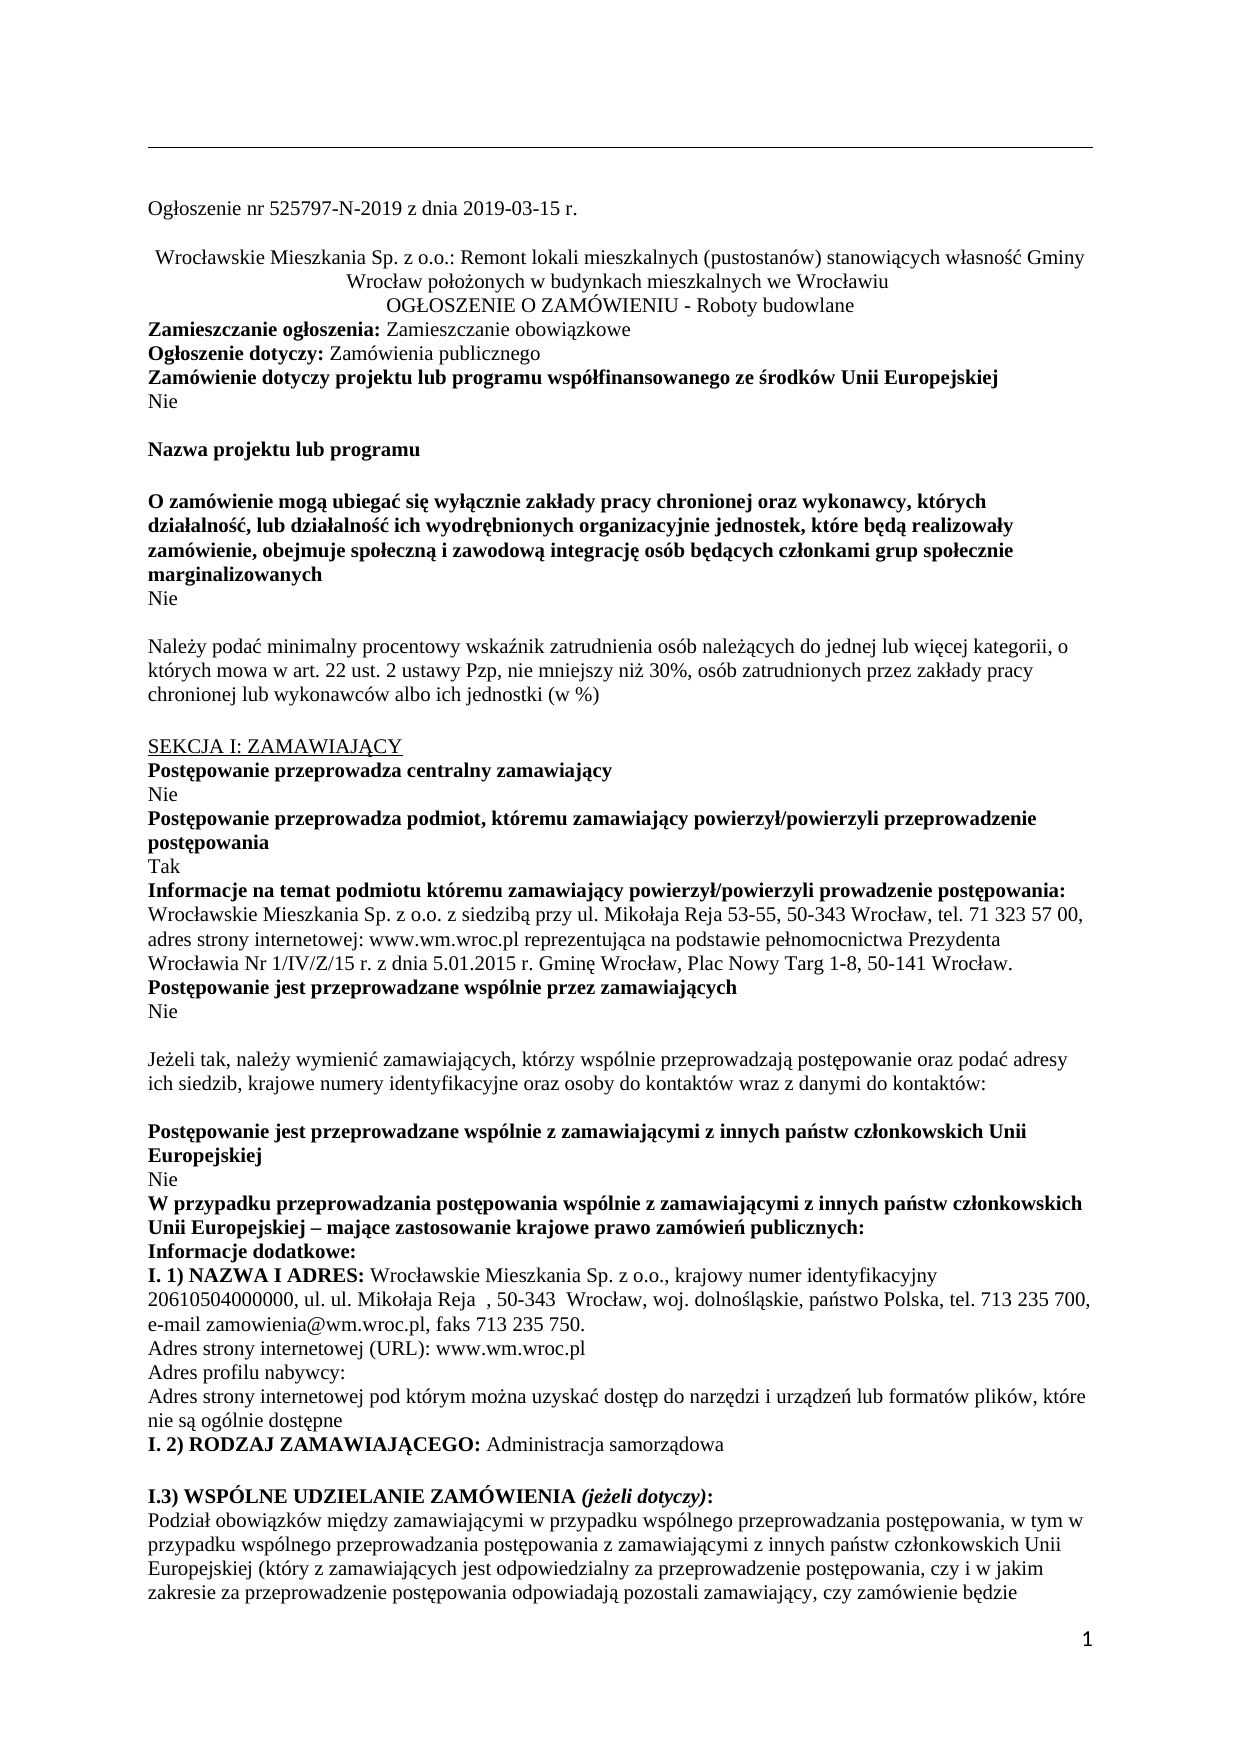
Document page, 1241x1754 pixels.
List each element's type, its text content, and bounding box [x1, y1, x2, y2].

text Informacje na temat podmiotu któremu zamawiający powierzył/powierzyli prowadzenie postępowania: Wrocławskie Mieszkania Sp. z o.o. z siedzibą przy ul. Mikołaja Reja 53-55, 50-343 Wrocław, tel. 71 323 57 00, adres strony internetowej: www.wm.wroc.pl reprezentująca na podstawie pełnomocnictwa Prezydenta Wrocławia Nr 1/IV/Z/15 r. z dnia 5.01.2015 r. Gminę Wrocław, Plac Nowy Targ 1-8, 50-141 Wrocław. Postępowanie jest przeprowadzane wspólnie przez zamawiających [148, 878, 1093, 999]
text Postępowanie przeprowadza centralny zamawiający [148, 758, 1093, 782]
text Zamieszczanie ogłoszenia: Zamieszczanie obowiązkowe [148, 317, 1093, 341]
text I. 2) RODZAJ ZAMAWIAJĄCEGO: Administracja samorządowa [148, 1432, 1093, 1484]
text SEKCJA I: ZAMAWIAJĄCY [148, 734, 1093, 758]
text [148, 1508, 1093, 1604]
text Nie [148, 782, 1093, 806]
text Nazwa projektu lub programu [148, 413, 1093, 489]
text Nie [148, 389, 1093, 413]
text Ogłoszenie dotyczy: Zamówienia publicznego [148, 341, 1093, 365]
text Nie [148, 999, 1093, 1023]
text I. 1) NAZWA I ADRES: Wrocławskie Mieszkania Sp. z o.o., krajowy numer identyfikacyjny 20610504000000, ul. ul. Mikołaja Reja , 50-343 Wrocław, woj. dolnośląskie, państwo Polska, tel. 713 235 700, e-mail zamowienia@wm.wroc.pl, faks 713 235 750. Adres strony internetowej (URL): www.wm.wroc.pl Adres profilu nabywcy: Adres strony internetowej pod którym można uzyskać dostęp do narzędzi i urządzeń lub formatów plików, które nie są ogólnie dostępne [148, 1263, 1093, 1432]
text Wrocławskie Mieszkania Sp. z o.o.: Remont lokali mieszkalnych (pustostanów) stanowiących własność Gminy Wrocław położonych w budynkach mieszkalnych we Wrocławiu OGŁOSZENIE O ZAMÓWIENIU - Roboty budowlane [148, 245, 1093, 317]
text Nie [148, 1167, 1093, 1191]
text Postępowanie przeprowadza podmiot, któremu zamawiający powierzył/powierzyli przeprowadzenie postępowania [148, 806, 1093, 854]
text Ogłoszenie nr 525797-N-2019 z dnia 2019-03-15 r. [148, 148, 1093, 220]
text I.3) WSPÓLNE UDZIELANIE ZAMÓWIENIA (jeżeli dotyczy): [148, 1484, 1093, 1508]
text O zamówienie mogą ubiegać się wyłącznie zakłady pracy chronionej oraz wykonawcy, których działalność, lub działalność ich wyodrębnionych organizacyjnie jednostek, które będą realizowały zamówienie, obejmuje społeczną i zawodową integrację osób będących członkami grup społecznie marginalizowanych [148, 489, 1093, 586]
text Zamówienie dotyczy projektu lub programu współfinansowanego ze środków Unii Europejskiej [148, 365, 1093, 389]
text W przypadku przeprowadzania postępowania wspólnie z zamawiającymi z innych państw członkowskich Unii Europejskiej – mające zastosowanie krajowe prawo zamówień publicznych: Informacje dodatkowe: [148, 1191, 1093, 1263]
text Jeżeli tak, należy wymienić zamawiających, którzy wspólnie przeprowadzają postępowanie oraz podać adresy ich siedzib, krajowe numery identyfikacyjne oraz osoby do kontaktów wraz z danymi do kontaktów: Postępowanie jest przeprowadzane wspólnie z zamawiającymi z innych państw członkowskich Unii Europejskiej [148, 1023, 1093, 1167]
text Tak [148, 854, 1093, 878]
text Należy podać minimalny procentowy wskaźnik zatrudnienia osób należących do jednej lub więcej kategorii, o których mowa w art. 22 ust. 2 ustawy Pzp, nie mniejszy niż 30%, osób zatrudnionych przez zakłady pracy chronionej lub wykonawców albo ich jednostki (w %) [148, 610, 1093, 734]
text Nie [148, 586, 1093, 610]
